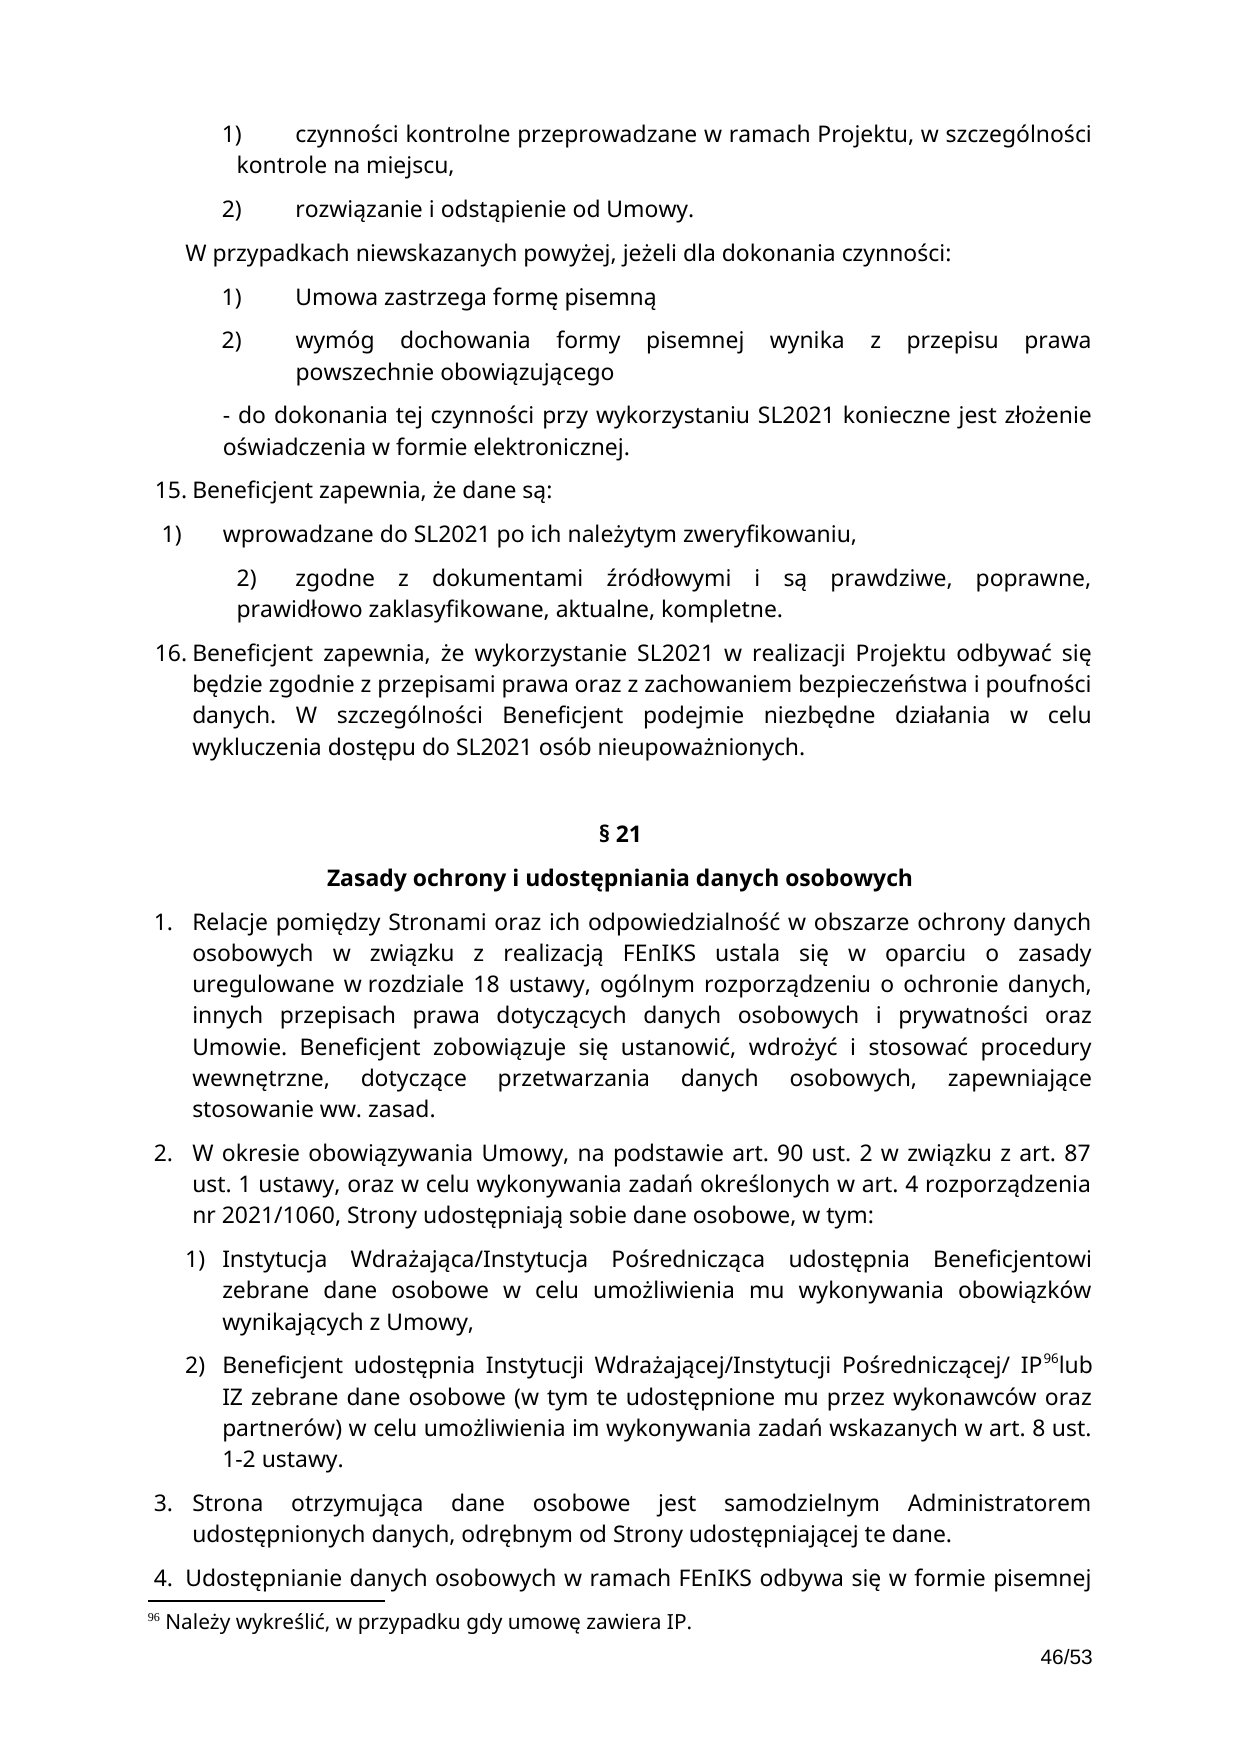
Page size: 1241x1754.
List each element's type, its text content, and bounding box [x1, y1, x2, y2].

list W okresie obowiązywania Umowy, na podstawie art. 90 ust. 2 w związku z art. 87 ust. 1 ustawy, oraz w celu wykonywania zadań określonych w art. 4 rozporządzenia nr 2021/1060, Strony udostępniają sobie dane osobowe, w tym: [148, 1137, 1092, 1231]
list czynności kontrolne przeprowadzane w ramach Projektu, w szczególności kontrole na miejscu, [222, 118, 1092, 181]
list Beneficjent zapewnia, że wykorzystanie SL2021 w realizacji Projektu odbywać się będzie zgodnie z przepisami prawa oraz z zachowaniem bezpieczeństwa i poufności danych. W szczególności Beneficjent podejmie niezbędne działania w celu wykluczenia dostępu do SL2021 osób nieupoważnionych. [154, 637, 1092, 762]
list Beneficjent zapewnia, że dane są: [154, 474, 1092, 506]
list Beneficjent udostępnia Instytucji Wdrażającej/Instytucji Pośredniczącej/ IPlub IZ zebrane dane osobowe (w tym te udostępnione mu przez wykonawców oraz partnerów) w celu umożliwienia im wykonywania zadań wskazanych w art. 8 ust. 1-2 ustawy. [185, 1349, 1092, 1474]
text 1) Umowa zastrzega formę pisemną [185, 281, 1092, 312]
list Instytucja Wdrażająca/Instytucja Pośrednicząca udostępnia Beneficjentowi zebrane dane osobowe w celu umożliwienia mu wykonywania obowiązków wynikających z Umowy, [185, 1243, 1092, 1337]
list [148, 1562, 1092, 1593]
list zgodne z dokumentami źródłowymi i są prawdziwe, poprawne, prawidłowo zaklasyfikowane, aktualne, kompletne. [236, 562, 1092, 624]
text - do dokonania tej czynności przy wykorzystaniu SL2021 konieczne jest złożenie oświadczenia w formie elektronicznej. [223, 399, 1092, 462]
text § 21 [148, 818, 1092, 849]
list Strona otrzymująca dane osobowe jest samodzielnym Administratorem udostępnionych danych, odrębnym od Strony udostępniającej te dane. [148, 1487, 1092, 1549]
text 2) wymóg dochowania formy pisemnej wynika z przepisu prawa powszechnie obowiązującego [221, 324, 1092, 387]
list Relacje pomiędzy Stronami oraz ich odpowiedzialność w obszarze ochrony danych osobowych w związku z realizacją FEnIKS ustala się w oparciu o zasady uregulowane w rozdziale 18 ustawy, ogólnym rozporządzeniu o ochronie danych, innych przepisach prawa dotyczących danych osobowych i prywatności oraz Umowie. Beneficjent zobowiązuje się ustanowić, wdrożyć i stosować procedury wewnętrzne, dotyczące przetwarzania danych osobowych, zapewniające stosowanie ww. zasad. [148, 906, 1092, 1124]
list rozwiązanie i odstąpienie od Umowy. [222, 193, 1092, 224]
list wprowadzane do SL2021 po ich należytym zweryfikowaniu, [148, 518, 1092, 549]
text Zasady ochrony i udostępniania danych osobowych [148, 862, 1092, 893]
text W przypadkach niewskazanych powyżej, jeżeli dla dokonania czynności: [185, 237, 1092, 268]
